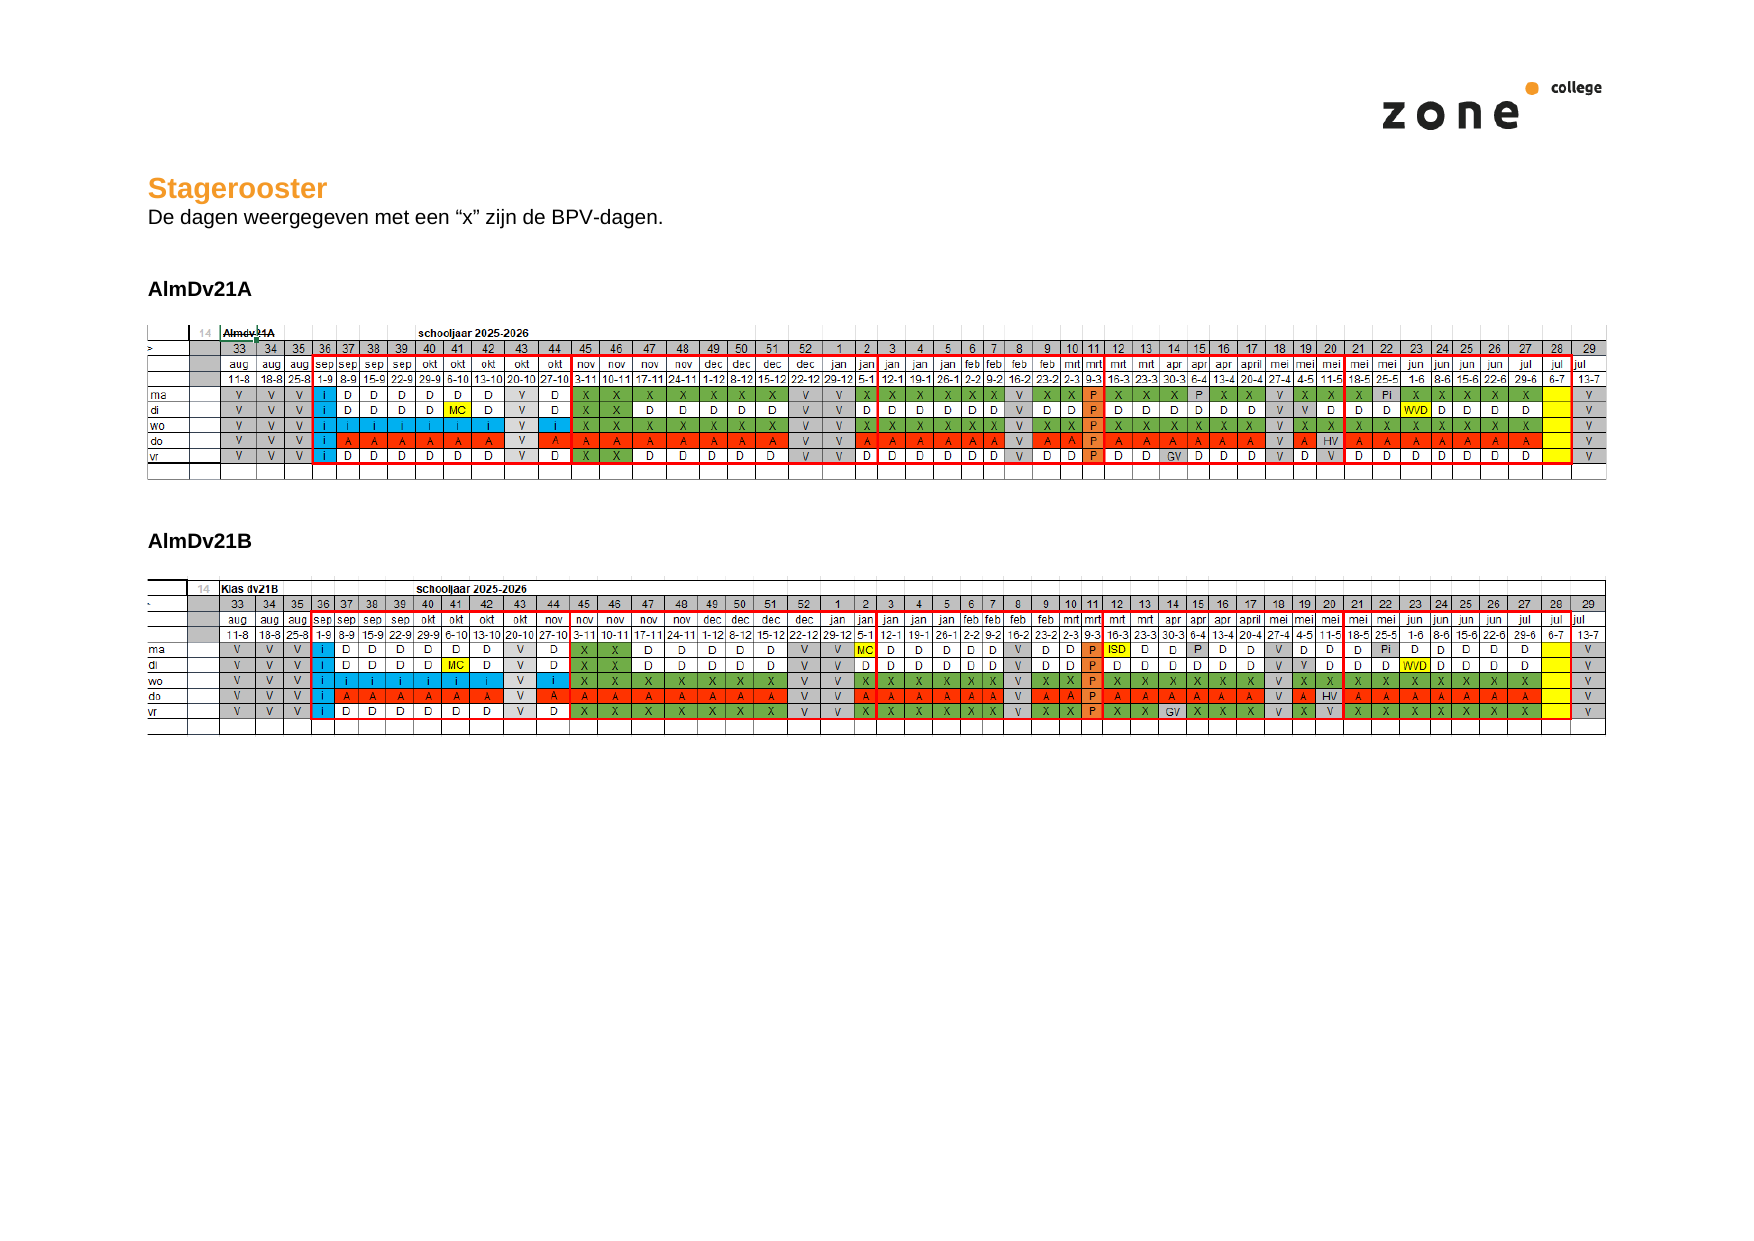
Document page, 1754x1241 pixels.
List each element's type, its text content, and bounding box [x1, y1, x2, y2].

picture [1370, 61, 1607, 143]
picture [147, 576, 1607, 737]
text AlmDv21A [148, 277, 1606, 301]
picture [147, 325, 1607, 480]
text AlmDv21B [148, 529, 1606, 553]
text De dagen weergegeven met een “x” zijn de BPV-dagen. [148, 205, 1606, 229]
subtitle Stagerooster [148, 172, 1606, 205]
